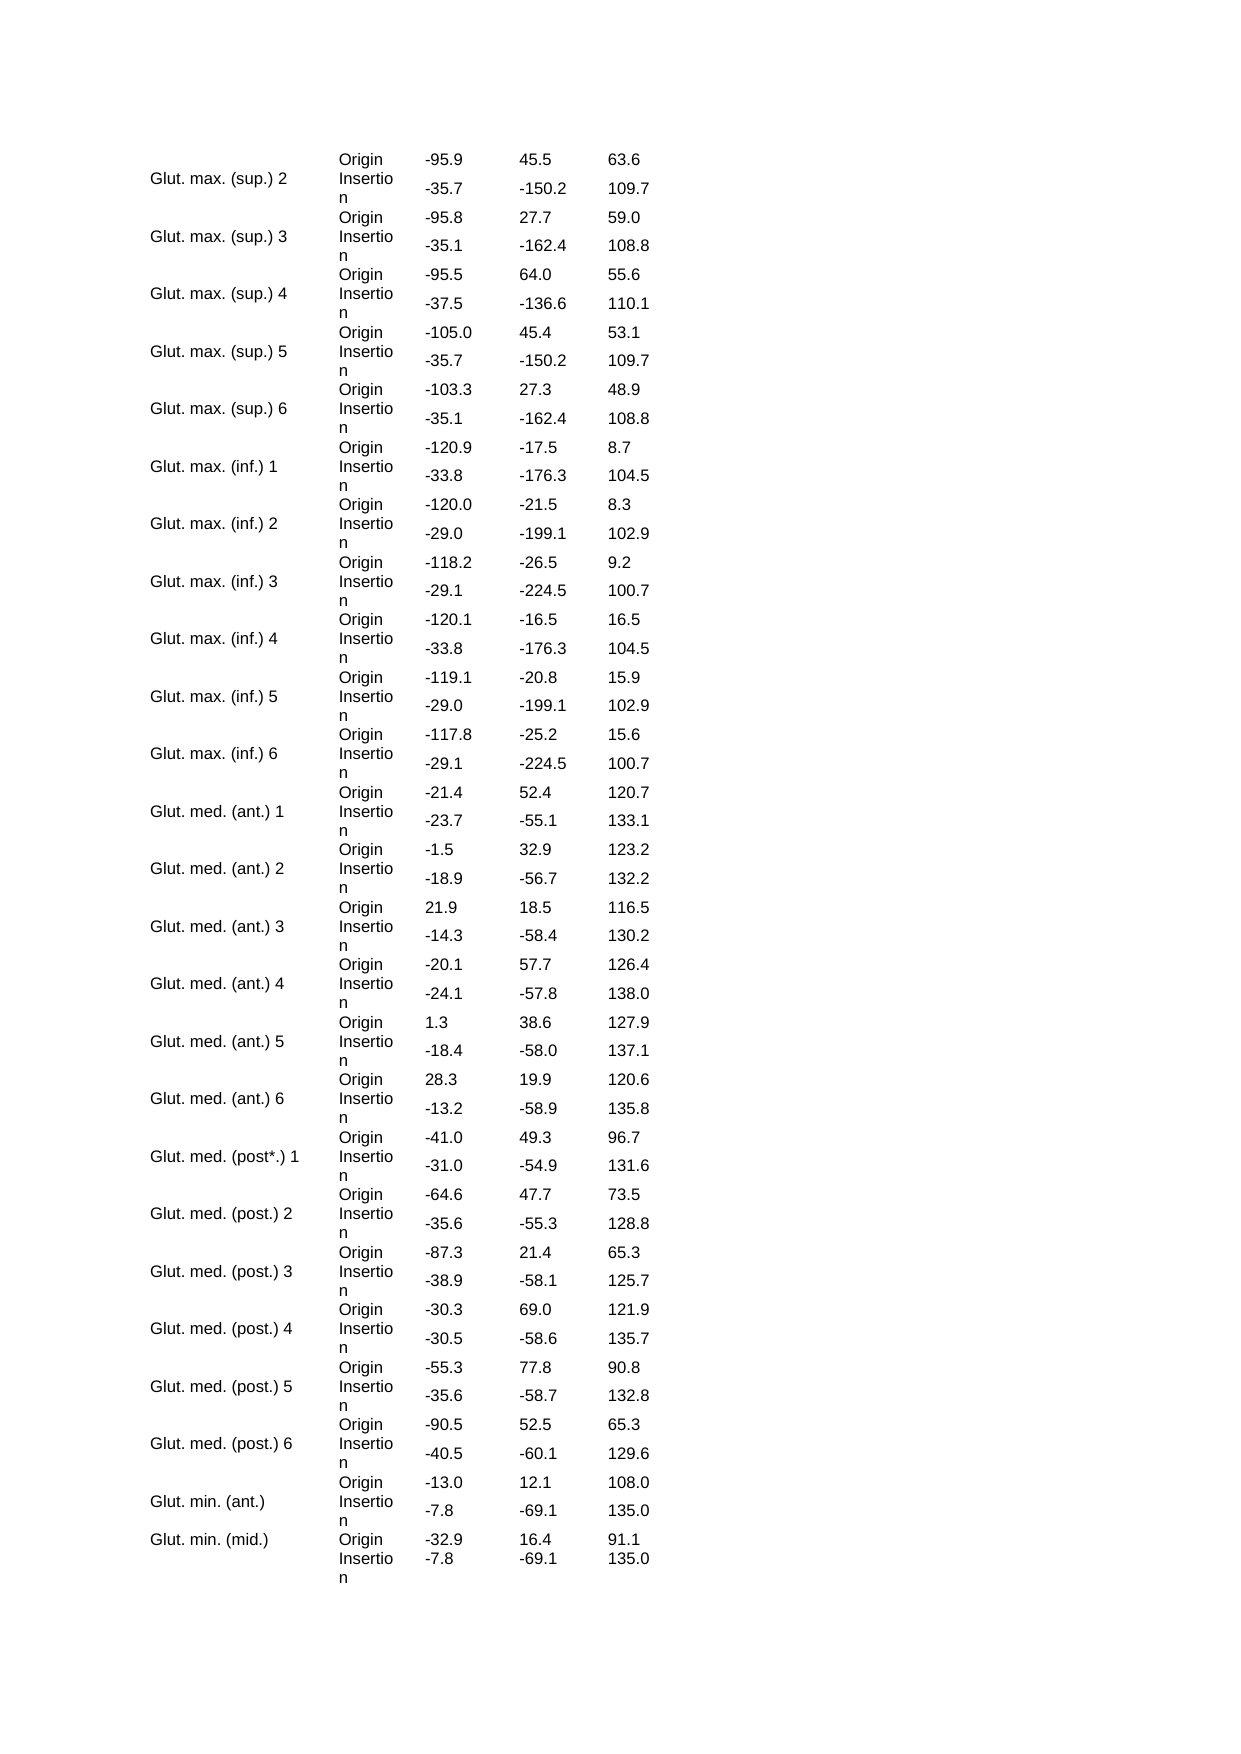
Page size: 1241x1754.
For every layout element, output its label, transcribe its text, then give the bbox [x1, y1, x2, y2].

table_cell 45.5 [508, 150, 596, 169]
table_cell 120.7 [596, 783, 685, 802]
table_cell Insertion [327, 802, 413, 840]
table_cell 15.6 [596, 725, 685, 744]
table_cell Glut. med. (post.) 5 [139, 1358, 327, 1415]
table_cell Glut. med. (ant.) 2 [139, 840, 327, 897]
table_cell 8.7 [596, 438, 685, 457]
table_cell Insertion [327, 1262, 413, 1300]
table_cell 135.0 [596, 1549, 685, 1587]
table_cell -58.9 [508, 1089, 596, 1127]
table_cell Glut. max. (sup.) 4 [139, 265, 327, 322]
table_cell -29.0 [414, 514, 508, 552]
table_cell Glut. max. (inf.) 4 [139, 610, 327, 667]
table_cell 121.9 [596, 1300, 685, 1319]
table_cell Origin [327, 323, 413, 342]
table_cell 64.0 [508, 265, 596, 284]
table_cell Origin [327, 208, 413, 227]
table_cell -24.1 [414, 974, 508, 1012]
table_cell Origin [327, 955, 413, 974]
table_cell 65.3 [596, 1415, 685, 1434]
table_cell -18.4 [414, 1032, 508, 1070]
table_cell Insertion [327, 917, 413, 955]
table_cell 109.7 [596, 169, 685, 207]
table_cell Insertion [327, 1319, 413, 1357]
table_cell -25.2 [508, 725, 596, 744]
table_cell 123.2 [596, 840, 685, 859]
table_cell -64.6 [414, 1185, 508, 1204]
table_cell 45.4 [508, 323, 596, 342]
table_cell -117.8 [414, 725, 508, 744]
table_cell Insertion [327, 514, 413, 552]
table_cell 120.6 [596, 1070, 685, 1089]
table_cell -105.0 [414, 323, 508, 342]
table_cell -33.8 [414, 457, 508, 495]
table_cell Insertion [327, 1434, 413, 1472]
table_cell 21.9 [414, 898, 508, 917]
table_cell -35.7 [414, 169, 508, 207]
table_cell -199.1 [508, 514, 596, 552]
table_cell 108.8 [596, 227, 685, 265]
table_cell Insertion [327, 572, 413, 610]
table_cell -58.1 [508, 1262, 596, 1300]
table_cell Insertion [327, 1492, 413, 1530]
table_cell Origin [327, 783, 413, 802]
table_cell -103.3 [414, 380, 508, 399]
table_cell -35.1 [414, 399, 508, 437]
table_cell 138.0 [596, 974, 685, 1012]
table_cell 131.6 [596, 1147, 685, 1185]
table_cell Origin [327, 553, 413, 572]
table_cell 104.5 [596, 457, 685, 495]
table_cell 59.0 [596, 208, 685, 227]
table_cell -90.5 [414, 1415, 508, 1434]
table_cell -55.1 [508, 802, 596, 840]
table_cell Insertion [327, 974, 413, 1012]
table_cell -55.3 [414, 1358, 508, 1377]
table_cell Glut. max. (inf.) 1 [139, 438, 327, 495]
table_cell -29.1 [414, 744, 508, 782]
table_cell -95.5 [414, 265, 508, 284]
table_cell Glut. med. (post*.) 1 [139, 1128, 327, 1185]
table_cell 16.4 [508, 1530, 596, 1549]
table_cell -20.8 [508, 668, 596, 687]
table_cell Origin [327, 1473, 413, 1492]
table_cell -95.8 [414, 208, 508, 227]
table_cell 109.7 [596, 342, 685, 380]
table_cell Insertion [327, 744, 413, 782]
table_cell -31.0 [414, 1147, 508, 1185]
table_cell -20.1 [414, 955, 508, 974]
table_cell 52.5 [508, 1415, 596, 1434]
table_cell 91.1 [596, 1530, 685, 1549]
table_cell -35.6 [414, 1204, 508, 1242]
table_cell 1.3 [414, 1013, 508, 1032]
table_cell 28.3 [414, 1070, 508, 1089]
table_cell Insertion [327, 1089, 413, 1127]
table_cell 132.2 [596, 859, 685, 897]
table_cell Glut. max. (sup.) 6 [139, 380, 327, 437]
table_cell 127.9 [596, 1013, 685, 1032]
table_cell Insertion [327, 629, 413, 667]
table_cell -13.0 [414, 1473, 508, 1492]
table_cell Glut. min. (mid.) [139, 1530, 327, 1587]
table_cell -58.7 [508, 1377, 596, 1415]
table_cell -58.6 [508, 1319, 596, 1357]
table_cell Origin [327, 1358, 413, 1377]
table_cell Insertion [327, 399, 413, 437]
table_cell -40.5 [414, 1434, 508, 1472]
table_cell 125.7 [596, 1262, 685, 1300]
table_cell -41.0 [414, 1128, 508, 1147]
table_cell 48.9 [596, 380, 685, 399]
table_cell 110.1 [596, 284, 685, 322]
table_cell -30.3 [414, 1300, 508, 1319]
table_cell -38.9 [414, 1262, 508, 1300]
table_cell Insertion [327, 687, 413, 725]
table_cell -7.8 [414, 1492, 508, 1530]
table_cell -26.5 [508, 553, 596, 572]
table_cell 108.8 [596, 399, 685, 437]
table_cell -120.0 [414, 495, 508, 514]
table_cell -60.1 [508, 1434, 596, 1472]
table_cell Origin [327, 1300, 413, 1319]
table_cell 27.7 [508, 208, 596, 227]
table_cell 52.4 [508, 783, 596, 802]
table_cell Origin [327, 898, 413, 917]
table_cell Origin [327, 150, 413, 169]
table_cell -162.4 [508, 399, 596, 437]
table_cell 133.1 [596, 802, 685, 840]
table_cell -58.4 [508, 917, 596, 955]
table_cell 96.7 [596, 1128, 685, 1147]
table_cell -120.9 [414, 438, 508, 457]
table_cell 90.8 [596, 1358, 685, 1377]
table_cell 104.5 [596, 629, 685, 667]
table_cell Glut. max. (inf.) 6 [139, 725, 327, 782]
table_cell Origin [327, 495, 413, 514]
table_cell 16.5 [596, 610, 685, 629]
table_cell Insertion [327, 1147, 413, 1185]
table_cell 27.3 [508, 380, 596, 399]
table_cell -54.9 [508, 1147, 596, 1185]
table_cell 21.4 [508, 1243, 596, 1262]
table_cell Glut. med. (ant.) 1 [139, 783, 327, 840]
table_cell -69.1 [508, 1549, 596, 1587]
table_cell -224.5 [508, 744, 596, 782]
table_cell 135.7 [596, 1319, 685, 1357]
table_cell Insertion [327, 859, 413, 897]
table_cell 100.7 [596, 744, 685, 782]
table_cell 49.3 [508, 1128, 596, 1147]
table_cell -21.4 [414, 783, 508, 802]
table_cell Origin [327, 1415, 413, 1434]
table_cell Origin [327, 265, 413, 284]
table_cell 69.0 [508, 1300, 596, 1319]
table_cell Glut. med. (post.) 4 [139, 1300, 327, 1357]
table_cell -18.9 [414, 859, 508, 897]
table_cell -29.0 [414, 687, 508, 725]
table_cell Insertion [327, 1377, 413, 1415]
table_cell -199.1 [508, 687, 596, 725]
table_cell -29.1 [414, 572, 508, 610]
table_cell 19.9 [508, 1070, 596, 1089]
table_cell Glut. max. (inf.) 3 [139, 553, 327, 610]
table_cell -33.8 [414, 629, 508, 667]
table_cell -150.2 [508, 169, 596, 207]
table_cell -1.5 [414, 840, 508, 859]
table_cell Origin [327, 725, 413, 744]
table_cell 53.1 [596, 323, 685, 342]
table_cell 137.1 [596, 1032, 685, 1070]
table_cell 130.2 [596, 917, 685, 955]
table_cell -13.2 [414, 1089, 508, 1127]
table_cell 38.6 [508, 1013, 596, 1032]
table_cell -23.7 [414, 802, 508, 840]
table_cell Glut. med. (ant.) 6 [139, 1070, 327, 1127]
table_cell -35.6 [414, 1377, 508, 1415]
table_cell Glut. max. (inf.) 2 [139, 495, 327, 552]
table_cell -21.5 [508, 495, 596, 514]
table_cell 116.5 [596, 898, 685, 917]
table_cell Origin [327, 610, 413, 629]
table_cell 126.4 [596, 955, 685, 974]
table_cell Insertion [327, 227, 413, 265]
table_cell -118.2 [414, 553, 508, 572]
table_cell -87.3 [414, 1243, 508, 1262]
table_cell Origin [327, 668, 413, 687]
table_cell -55.3 [508, 1204, 596, 1242]
table_cell 32.9 [508, 840, 596, 859]
table_cell Glut. max. (sup.) 5 [139, 323, 327, 380]
table_cell -30.5 [414, 1319, 508, 1357]
table_cell Glut. max. (sup.) 2 [139, 150, 327, 207]
table_cell 132.8 [596, 1377, 685, 1415]
table_cell -224.5 [508, 572, 596, 610]
table_cell 108.0 [596, 1473, 685, 1492]
table_cell -35.1 [414, 227, 508, 265]
table_cell -120.1 [414, 610, 508, 629]
table_cell Origin [327, 438, 413, 457]
table_cell -56.7 [508, 859, 596, 897]
table_cell Glut. max. (inf.) 5 [139, 668, 327, 725]
table_cell -17.5 [508, 438, 596, 457]
table_cell -150.2 [508, 342, 596, 380]
table_cell -32.9 [414, 1530, 508, 1549]
table_cell -162.4 [508, 227, 596, 265]
table_cell 63.6 [596, 150, 685, 169]
table_cell Origin [327, 840, 413, 859]
table_cell -16.5 [508, 610, 596, 629]
table_cell -136.6 [508, 284, 596, 322]
table_cell Origin [327, 1070, 413, 1089]
table_cell 9.2 [596, 553, 685, 572]
table_cell 65.3 [596, 1243, 685, 1262]
table_cell Insertion [327, 457, 413, 495]
table_cell Glut. max. (sup.) 3 [139, 208, 327, 265]
table_cell -95.9 [414, 150, 508, 169]
table_cell Glut. med. (ant.) 4 [139, 955, 327, 1012]
table_cell 8.3 [596, 495, 685, 514]
table_cell 47.7 [508, 1185, 596, 1204]
table_cell 128.8 [596, 1204, 685, 1242]
table_cell Origin [327, 380, 413, 399]
table_cell Origin [327, 1185, 413, 1204]
table_cell -57.8 [508, 974, 596, 1012]
table_cell 77.8 [508, 1358, 596, 1377]
table_cell 12.1 [508, 1473, 596, 1492]
table_cell Origin [327, 1013, 413, 1032]
table_cell Glut. med. (ant.) 5 [139, 1013, 327, 1070]
table_cell 100.7 [596, 572, 685, 610]
table_cell -176.3 [508, 629, 596, 667]
table_cell Insertion [327, 284, 413, 322]
table_cell Origin [327, 1243, 413, 1262]
table_cell Insertion [327, 1204, 413, 1242]
table_cell Insertion [327, 1032, 413, 1070]
table_cell -69.1 [508, 1492, 596, 1530]
table_cell 15.9 [596, 668, 685, 687]
table_cell 57.7 [508, 955, 596, 974]
table_cell -176.3 [508, 457, 596, 495]
table_cell 18.5 [508, 898, 596, 917]
table_cell -7.8 [414, 1549, 508, 1587]
table_cell Glut. med. (ant.) 3 [139, 898, 327, 955]
table_cell 73.5 [596, 1185, 685, 1204]
table_cell -37.5 [414, 284, 508, 322]
table_cell -14.3 [414, 917, 508, 955]
table_cell 102.9 [596, 514, 685, 552]
table_cell 135.0 [596, 1492, 685, 1530]
table_cell Glut. min. (ant.) [139, 1473, 327, 1530]
table_cell 129.6 [596, 1434, 685, 1472]
table_cell 102.9 [596, 687, 685, 725]
table_cell Glut. med. (post.) 6 [139, 1415, 327, 1472]
table_cell Glut. med. (post.) 3 [139, 1243, 327, 1300]
table_cell Glut. med. (post.) 2 [139, 1185, 327, 1242]
table_cell Insertion [327, 342, 413, 380]
table_cell -35.7 [414, 342, 508, 380]
table_cell Origin [327, 1128, 413, 1147]
table_cell -58.0 [508, 1032, 596, 1070]
table_cell 55.6 [596, 265, 685, 284]
table_cell Insertion [327, 1549, 413, 1587]
table_cell Insertion [327, 169, 413, 207]
table_cell Origin [327, 1530, 413, 1549]
table_cell -119.1 [414, 668, 508, 687]
table_cell 135.8 [596, 1089, 685, 1127]
